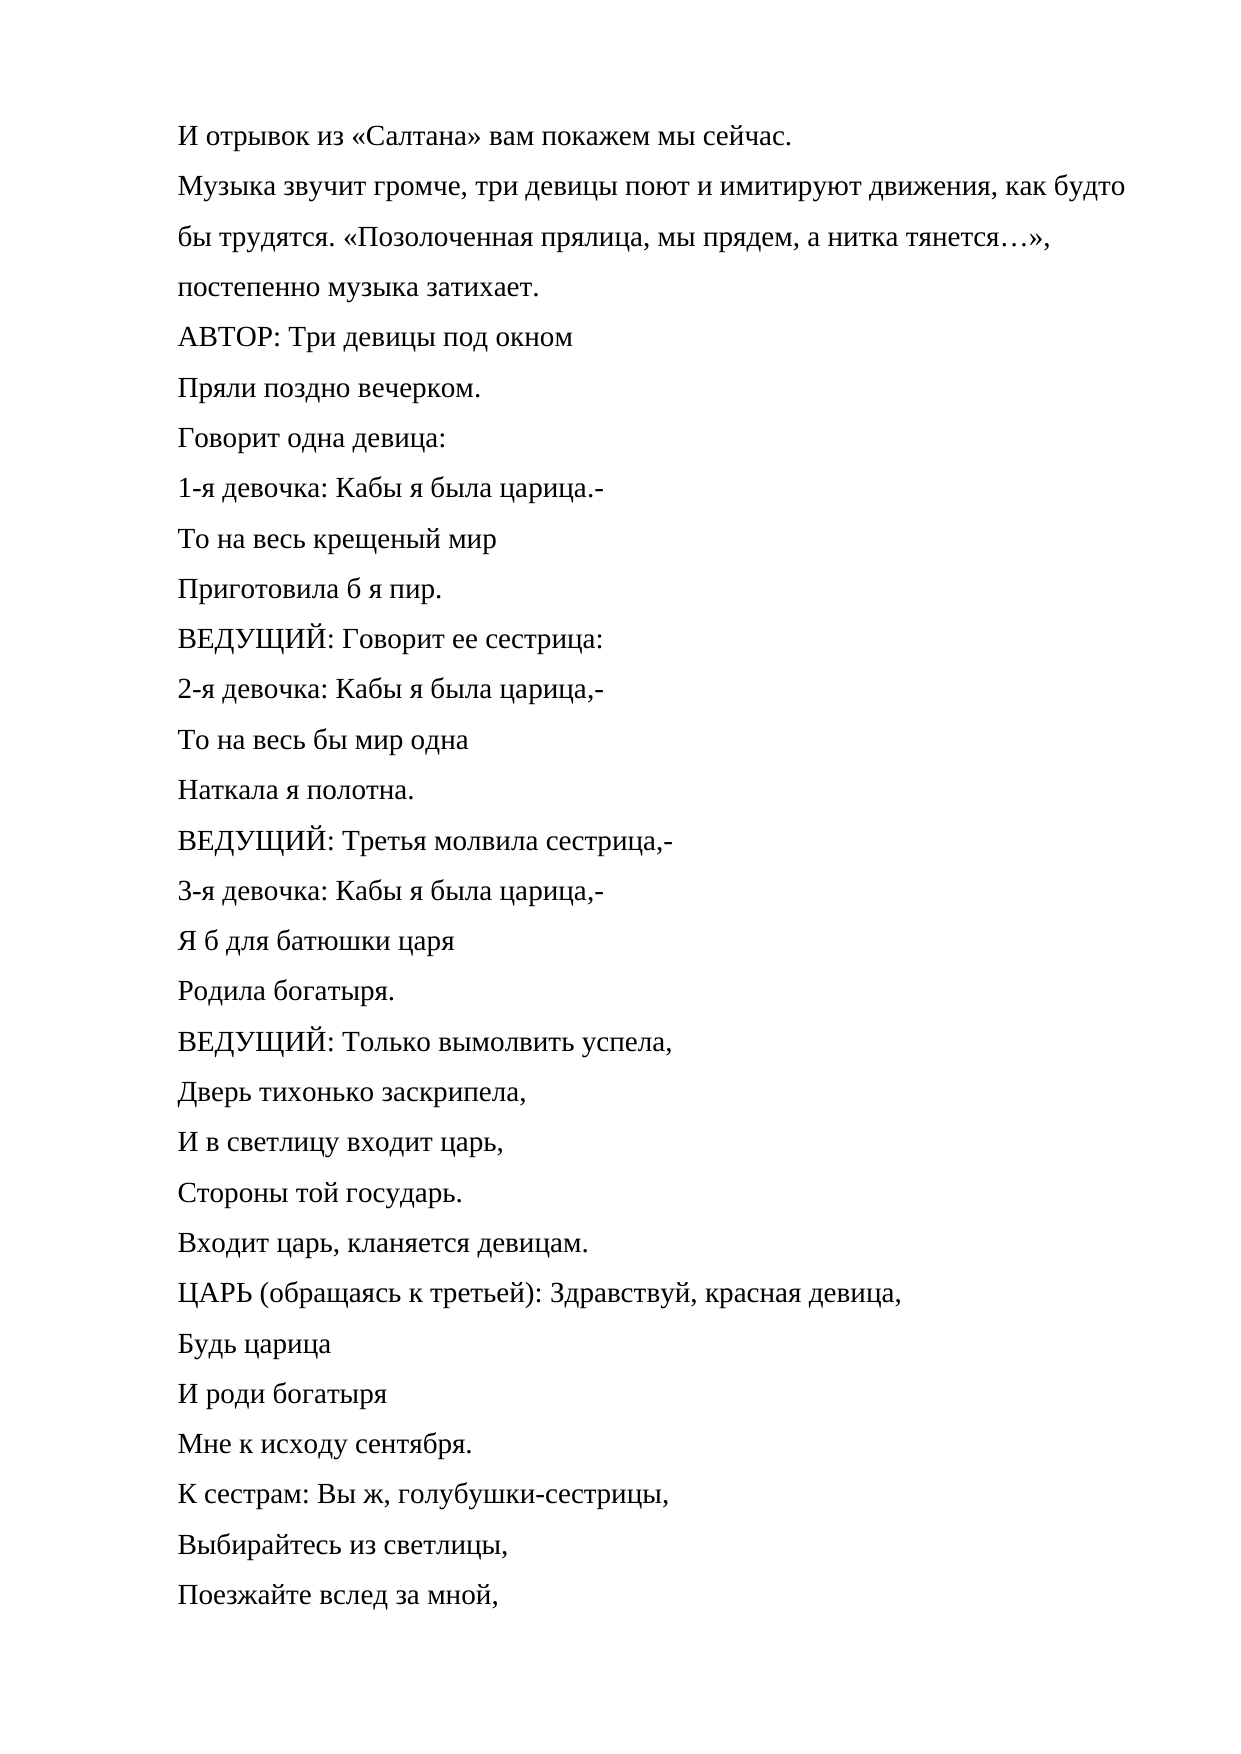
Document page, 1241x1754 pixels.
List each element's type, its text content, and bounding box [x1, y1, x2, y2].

text Говорит одна девица: [177, 420, 1152, 454]
text Пряли поздно вечерком. [177, 370, 1152, 403]
text Музыка звучит громче, три девицы поют и имитируют движения, как будто бы трудятся. «Позолоченная прялица, мы прядем, а нитка тянется…», постепенно музыка затихает. [177, 168, 1152, 303]
text И в светлицу входит царь, [177, 1124, 1152, 1158]
text 2-я девочка: Кабы я была царица,- [177, 672, 1152, 705]
text То на весь бы мир одна [177, 722, 1152, 756]
text ВЕДУЩИЙ: Только вымолвить успела, [177, 1024, 1152, 1057]
text К сестрам: Вы ж, голубушки-сестрицы, [177, 1477, 1152, 1510]
text Выбирайтесь из светлицы, [177, 1527, 1152, 1561]
text Родила богатыря. [177, 973, 1152, 1007]
text Я б для батюшки царя [177, 923, 1152, 957]
text ВЕДУЩИЙ: Говорит ее сестрица: [177, 621, 1152, 655]
text Будь царица [177, 1326, 1152, 1359]
text То на весь крещеный мир [177, 521, 1152, 554]
text Стороны той государь. [177, 1175, 1152, 1208]
text 1-я девочка: Кабы я была царица.- [177, 470, 1152, 504]
text Приготовила б я пир. [177, 571, 1152, 604]
text ЦАРЬ (обращаясь к третьей): Здравствуй, красная девица, [177, 1275, 1152, 1309]
text АВТОР: Три девицы под окном [177, 319, 1152, 353]
text Входит царь, кланяется девицам. [177, 1225, 1152, 1259]
text ВЕДУЩИЙ: Третья молвила сестрица,- [177, 823, 1152, 856]
text 3-я девочка: Кабы я была царица,- [177, 873, 1152, 906]
text И отрывок из «Салтана» вам покажем мы сейчас. [177, 118, 1152, 152]
text Мне к исходу сентября. [177, 1426, 1152, 1460]
text Дверь тихонько заскрипела, [177, 1074, 1152, 1108]
text И роди богатыря [177, 1376, 1152, 1409]
text Поезжайте вслед за мной, [177, 1577, 1152, 1611]
text Наткала я полотна. [177, 772, 1152, 806]
